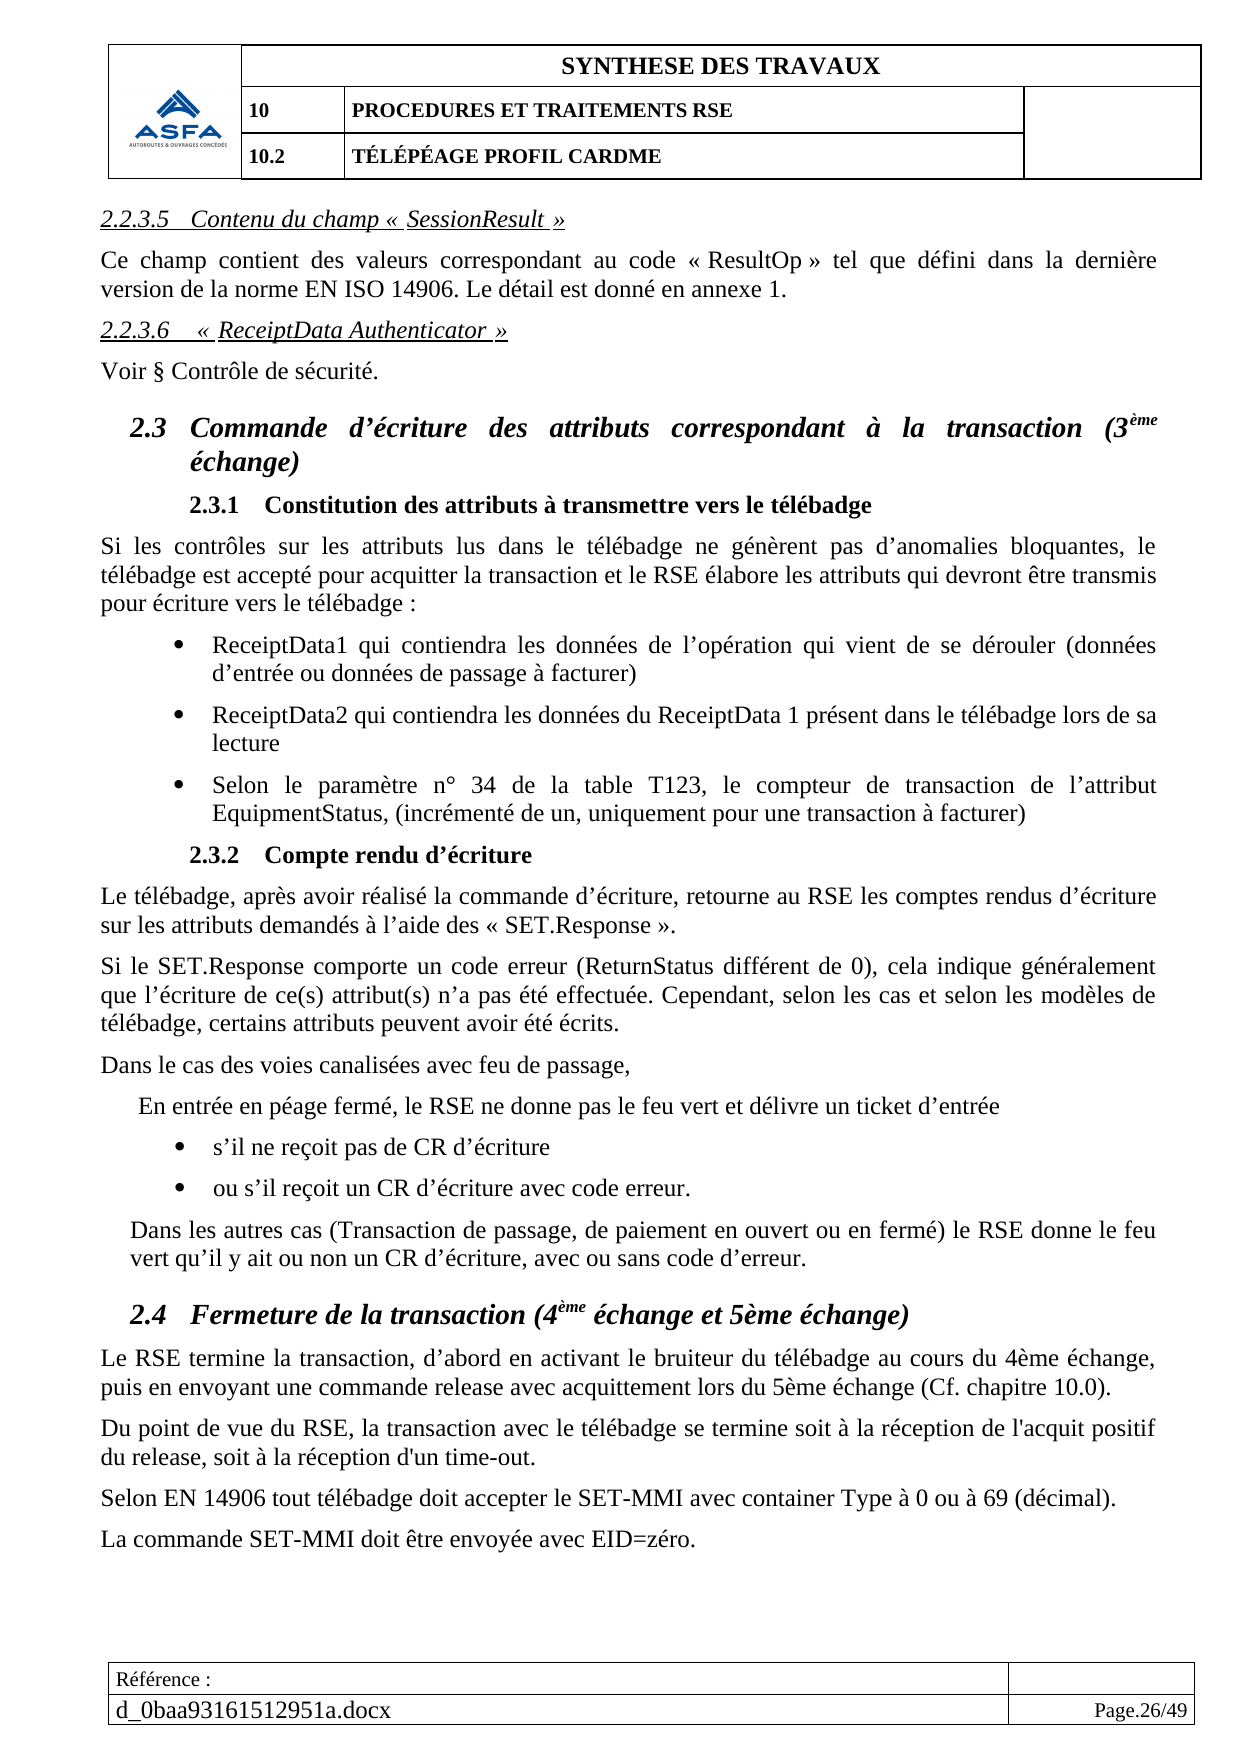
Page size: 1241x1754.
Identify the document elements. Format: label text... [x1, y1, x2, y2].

text Dans les autres cas (Transaction de passage, de paiement en ouvert ou en fermé) le RSE donne le feu vert qu’il y ait ou non un CR d’écriture, avec ou sans code d’erreur. [130, 1215, 1157, 1272]
list s’il ne reçoit pas de CR d’écriture [175, 1132, 1157, 1161]
subtitle Commande d’écriture des attributs correspondant à la transaction (3ème échange) [130, 410, 1157, 477]
subtitle Compte rendu d’écriture [189, 840, 1157, 868]
subtitle Constitution des attributs à transmettre vers le télébadge [189, 490, 1157, 518]
text Dans le cas des voies canalisées avec feu de passage, [100, 1050, 1157, 1078]
text Si les contrôles sur les attributs lus dans le télébadge ne génèrent pas d’anomalies bloquantes, le télébadge est accepté pour acquitter la transaction et le RSE élabore les attributs qui devront être transmis pour écriture vers le télébadge : [100, 531, 1157, 617]
text Voir § Contrôle de sécurité. [100, 356, 1157, 385]
text Le télébadge, après avoir réalisé la commande d’écriture, retourne au RSE les comptes rendus d’écriture sur les attributs demandés à l’aide des « SET.Response ». [100, 881, 1157, 938]
list ou s’il reçoit un CR d’écriture avec code erreur. [175, 1173, 1157, 1202]
text Ce champ contient des valeurs correspondant au code « ResultOp » tel que défini dans la dernière version de la norme EN ISO 14906. Le détail est donné en annexe 1. [100, 245, 1157, 303]
text En entrée en péage fermé, le RSE ne donne pas le feu vert et délivre un ticket d’entrée [138, 1091, 1157, 1120]
text Selon EN 14906 tout télébadge doit accepter le SET-MMI avec container Type à 0 ou à 69 (décimal). [100, 1483, 1157, 1512]
subtitle Contenu du champ « SessionResult » [100, 204, 1157, 233]
list ReceiptData2 qui contiendra les données du ReceiptData 1 présent dans le télébadge lors de sa lecture [174, 700, 1157, 757]
picture [115, 76, 241, 161]
text La commande SET-MMI doit être envoyée avec EID=zéro. [100, 1524, 1157, 1553]
text Le RSE termine la transaction, d’abord en activant le bruiteur du télébadge au cours du 4ème échange, puis en envoyant une commande release avec acquittement lors du 5ème échange (Cf. chapitre 10.0). [100, 1343, 1157, 1401]
list ReceiptData1 qui contiendra les données de l’opération qui vient de se dérouler (données d’entrée ou données de passage à facturer) [174, 630, 1157, 687]
subtitle Fermeture de la transaction (4ème échange et 5ème échange) [130, 1297, 1157, 1331]
subtitle « ReceiptData Authenticator » [100, 315, 1157, 344]
text Du point de vue du RSE, la transaction avec le télébadge se termine soit à la réception de l'acquit positif du release, soit à la réception d'un time-out. [100, 1413, 1157, 1471]
list Selon le paramètre n° 34 de la table T123, le compteur de transaction de l’attribut EquipmentStatus, (incrémenté de un, uniquement pour une transaction à facturer) [174, 770, 1157, 827]
text Si le SET.Response comporte un code erreur (ReturnStatus différent de 0), cela indique généralement que l’écriture de ce(s) attribut(s) n’a pas été effectuée. Cependant, selon les cas et selon les modèles de télébadge, certains attributs peuvent avoir été écrits. [100, 951, 1157, 1037]
